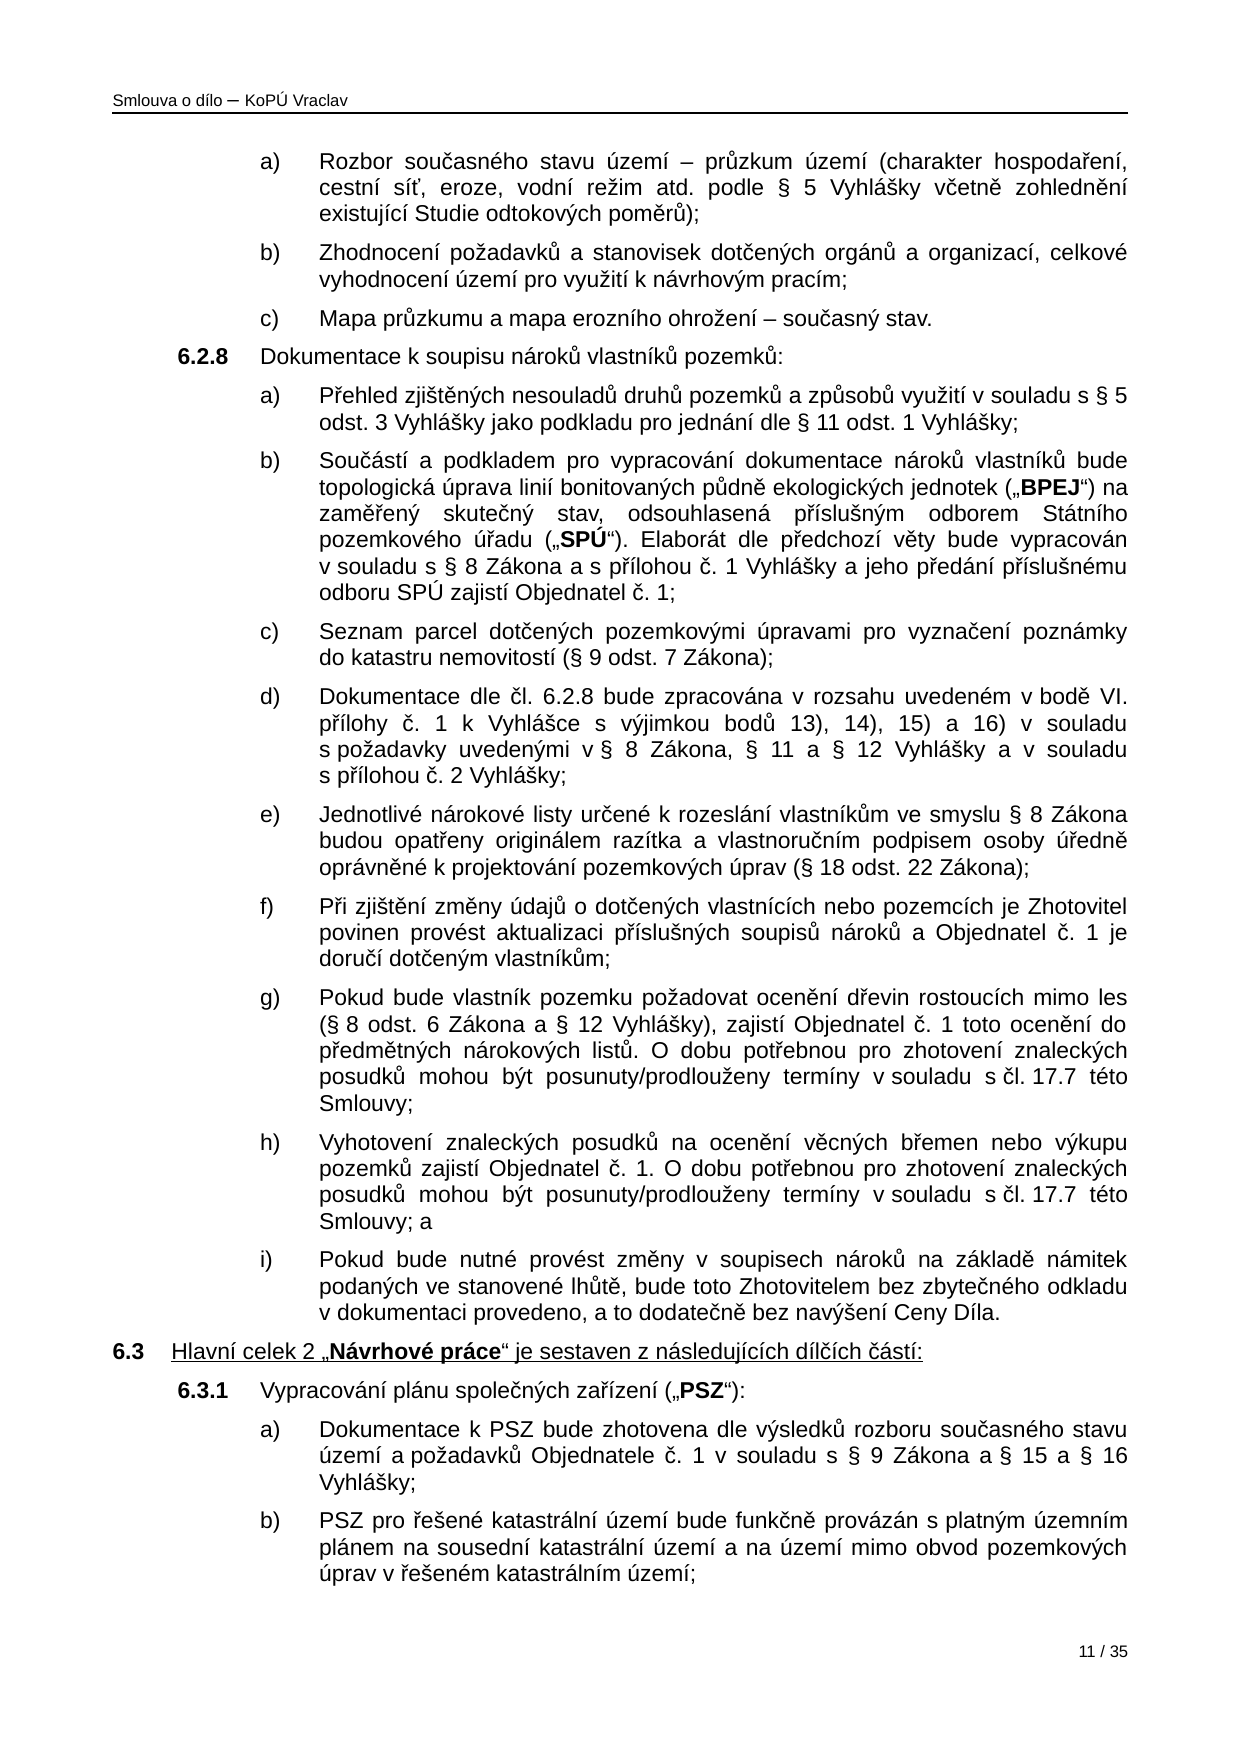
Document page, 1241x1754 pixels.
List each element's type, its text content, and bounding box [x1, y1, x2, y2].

list PSZ pro řešené katastrální území bude funkčně provázán s platným územním plánem na sousední katastrální území a na území mimo obvod pozemkových úprav v řešeném katastrálním území; [260, 1507, 1128, 1586]
list Přehled zjištěných nesouladů druhů pozemků a způsobů využití v souladu s § 5 odst. 3 Vyhlášky jako podkladu pro jednání dle § 11 odst. 1 Vyhlášky; [260, 382, 1128, 435]
list Pokud bude vlastník pozemku požadovat ocenění dřevin rostoucích mimo les (§ 8 odst. 6 Zákona a § 12 Vyhlášky), zajistí Objednatel č. 1 toto ocenění do předmětných nárokových listů. O dobu potřebnou pro zhotovení znaleckých posudků mohou být posunuty/prodlouženy termíny v souladu s čl. 17.7 této Smlouvy; [260, 984, 1128, 1116]
list Mapa průzkumu a mapa erozního ohrožení – současný stav. [260, 304, 1128, 331]
list Zhodnocení požadavků a stanovisek dotčených orgánů a organizací, celkové vyhodnocení území pro využití k návrhovým pracím; [260, 239, 1128, 292]
list Vyhotovení znaleckých posudků na ocenění věcných břemen nebo výkupu pozemků zajistí Objednatel č. 1. O dobu potřebnou pro zhotovení znaleckých posudků mohou být posunuty/prodlouženy termíny v souladu s čl. 17.7 této Smlouvy; a [260, 1128, 1128, 1234]
list Dokumentace k PSZ bude zhotovena dle výsledků rozboru současného stavu území a požadavků Objednatele č. 1 v souladu s § 9 Zákona a § 15 a § 16 Vyhlášky; [260, 1416, 1128, 1495]
list Dokumentace dle čl. 6.2.8 bude zpracována v rozsahu uvedeném v bodě VI. přílohy č. 1 k Vyhlášce s výjimkou bodů 13), 14), 15) a 16) v souladu s požadavky uvedenými v § 8 Zákona, § 11 a § 12 Vyhlášky a v souladu s přílohou č. 2 Vyhlášky; [260, 683, 1128, 789]
list Rozbor současného stavu území – průzkum území (charakter hospodaření, cestní síť, eroze, vodní režim atd. podle § 5 Vyhlášky včetně zohlednění existující Studie odtokových poměrů); [260, 148, 1128, 227]
list Součástí a podkladem pro vypracování dokumentace nároků vlastníků bude topologická úprava linií bonitovaných půdně ekologických jednotek („BPEJ“) na zaměřený skutečný stav, odsouhlasená příslušným odborem Státního pozemkového úřadu („SPÚ“). Elaborát dle předchozí věty bude vypracován v souladu s § 8 Zákona a s přílohou č. 1 Vyhlášky a jeho předání příslušnému odboru SPÚ zajistí Objednatel č. 1; [260, 447, 1128, 606]
text Hlavní celek 2 „Návrhové práce“ je sestaven z následujících dílčích částí: [112, 1338, 1128, 1364]
list Pokud bude nutné provést změny v soupisech nároků na základě námitek podaných ve stanovené lhůtě, bude toto Zhotovitelem bez zbytečného odkladu v dokumentaci provedeno, a to dodatečně bez navýšení Ceny Díla. [260, 1246, 1128, 1326]
list Při zjištění změny údajů o dotčených vlastnících nebo pozemcích je Zhotovitel povinen provést aktualizaci příslušných soupisů nároků a Objednatel č. 1 je doručí dotčeným vlastníkům; [260, 893, 1128, 972]
text Dokumentace k soupisu nároků vlastníků pozemků: [177, 343, 1128, 370]
list Jednotlivé nárokové listy určené k rozeslání vlastníkům ve smyslu § 8 Zákona budou opatřeny originálem razítka a vlastnoručním podpisem osoby úředně oprávněné k projektování pozemkových úprav (§ 18 odst. 22 Zákona); [260, 801, 1128, 880]
list Seznam parcel dotčených pozemkovými úpravami pro vyznačení poznámky do katastru nemovitostí (§ 9 odst. 7 Zákona); [260, 618, 1128, 671]
text Vypracování plánu společných zařízení („PSZ“): [177, 1377, 1128, 1403]
